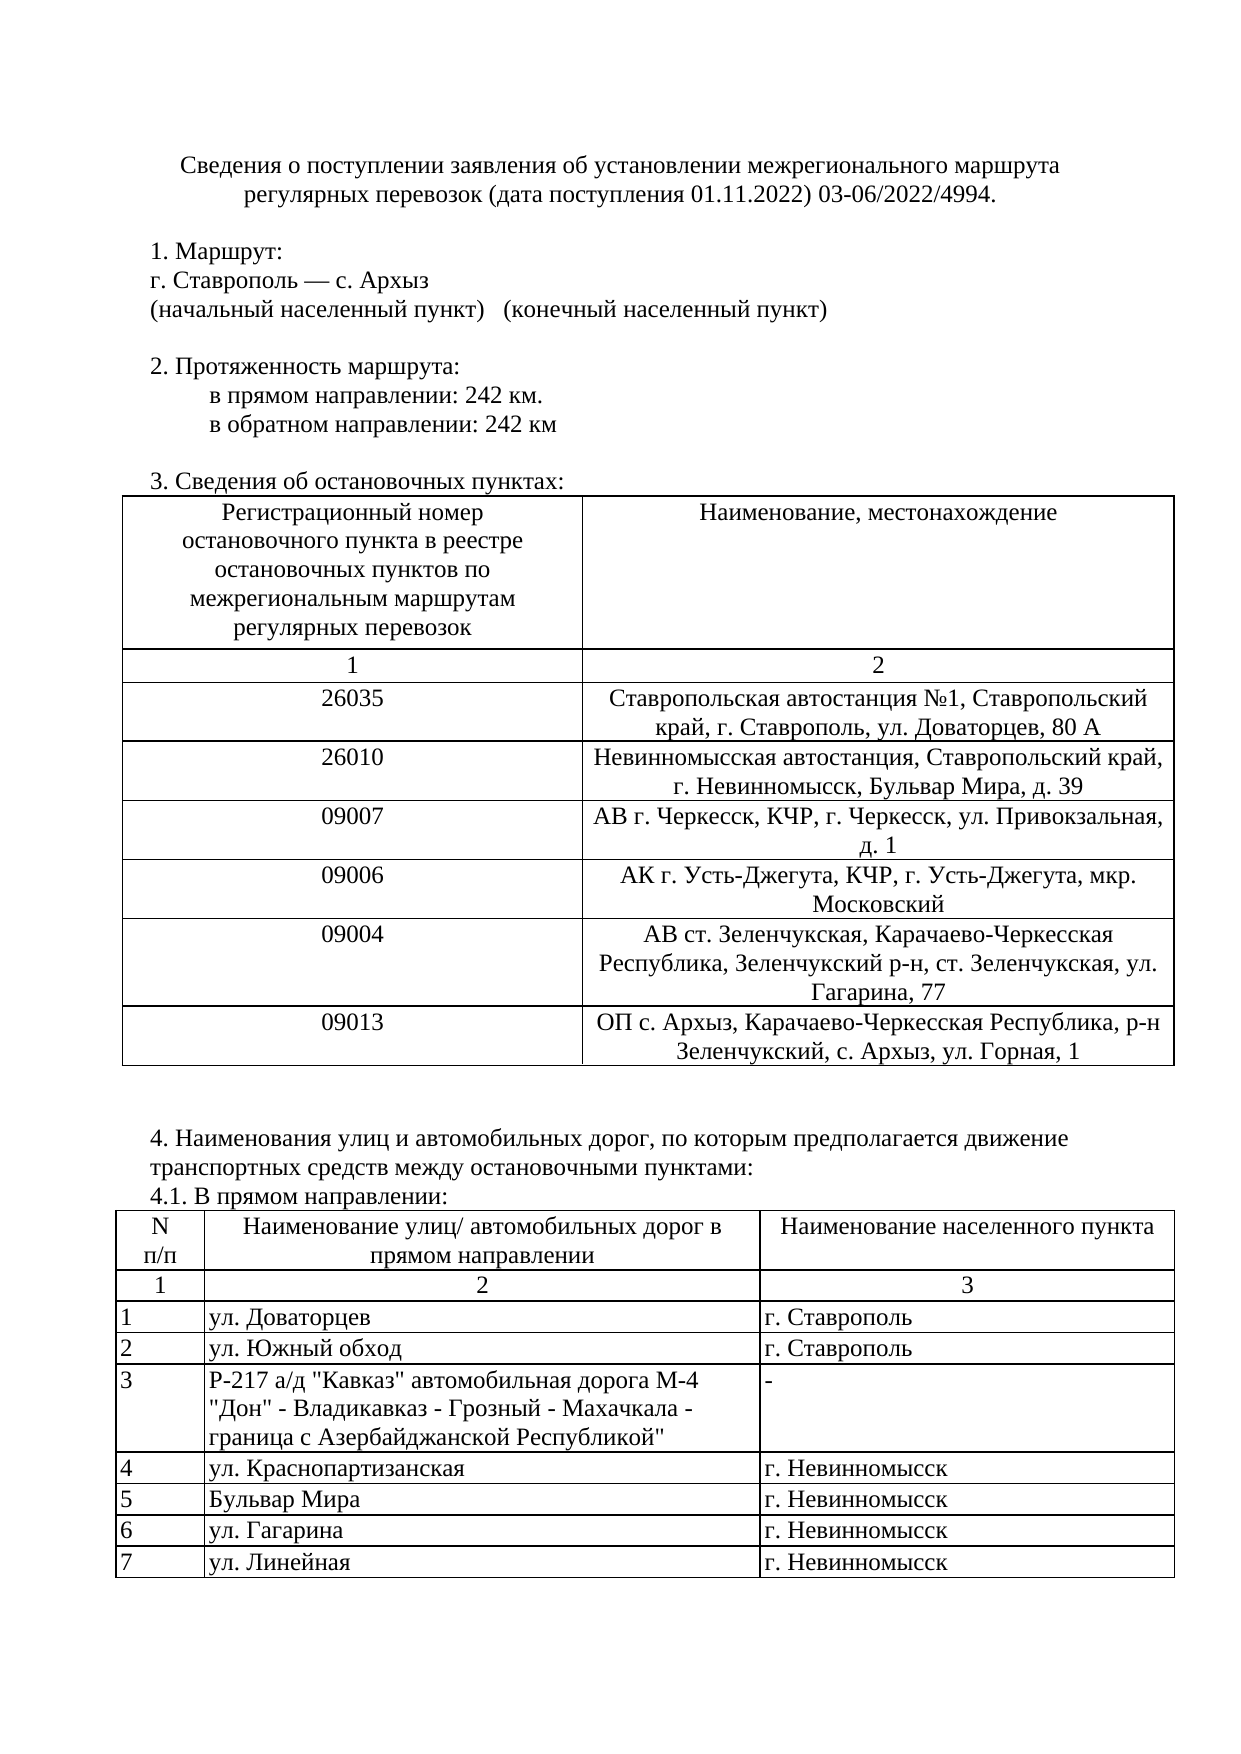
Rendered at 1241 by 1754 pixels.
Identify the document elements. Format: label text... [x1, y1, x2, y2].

table_cell 26035 [123, 683, 582, 740]
table_cell 4 [117, 1453, 204, 1482]
table_header Наименование улиц/ автомобильных дорог в прямом направлении [205, 1211, 759, 1269]
table_cell Ставропольская автостанция №1, Ставропольский край, г. Ставрополь, ул. Доваторцев, 80 А [583, 683, 1173, 740]
table_cell 3 [117, 1365, 204, 1451]
table_header Регистрационный номер остановочного пункта в реестре остановочных пунктов по межрегиональным маршрутам регулярных перевозок [123, 497, 582, 648]
text 3. Сведения об остановочных пунктах: [150, 466, 1090, 495]
table_cell Бульвар Мира [205, 1484, 759, 1514]
table_cell 09004 [123, 919, 582, 1005]
table_cell АВ г. Черкесск, КЧР, г. Черкесск, ул. Привокзальная, д. 1 [583, 801, 1173, 858]
table_header Наименование населенного пункта [761, 1211, 1174, 1269]
table_cell ул. Южный обход [205, 1333, 759, 1363]
text 2. Протяженность маршрута: [150, 351, 1090, 380]
table_cell 26010 [123, 742, 582, 799]
text в обратном направлении: 242 км [150, 409, 1090, 437]
table_cell г. Невинномысск [761, 1484, 1174, 1514]
table_cell 09006 [123, 860, 582, 918]
table_cell 2 [205, 1271, 759, 1300]
table_cell 7 [117, 1547, 204, 1577]
table_cell 1 [117, 1271, 204, 1300]
table_cell г. Невинномысск [761, 1453, 1174, 1482]
table_cell 09013 [123, 1007, 582, 1064]
table_cell ул. Гагарина [205, 1516, 759, 1545]
text (начальный населенный пункт) (конечный населенный пункт) [150, 294, 1090, 322]
text г. Ставрополь — с. Архыз [150, 265, 1090, 294]
table_cell 1 [117, 1302, 204, 1332]
text 4.1. В прямом направлении: [150, 1181, 1090, 1210]
table_cell ул. Краснопартизанская [205, 1453, 759, 1482]
table_cell 2 [583, 650, 1173, 681]
table_cell ул. Доваторцев [205, 1302, 759, 1332]
table_cell г. Ставрополь [761, 1302, 1174, 1332]
text 1. Маршрут: [150, 236, 1090, 265]
table_cell 5 [117, 1484, 204, 1514]
table_cell АК г. Усть-Джегута, КЧР, г. Усть-Джегута, мкр. Московский [583, 860, 1173, 918]
table_cell Невинномысская автостанция, Ставропольский край, г. Невинномысск, Бульвар Мира, д. 39 [583, 742, 1173, 799]
table_cell 1 [123, 650, 582, 681]
table_cell ул. Линейная [205, 1547, 759, 1577]
table_cell - [761, 1365, 1174, 1451]
table_cell 2 [117, 1333, 204, 1363]
table_cell г. Невинномысск [761, 1547, 1174, 1577]
table_cell ОП с. Архыз, Карачаево-Черкесская Республика, р-н Зеленчукский, с. Архыз, ул. Горная, 1 [583, 1007, 1173, 1064]
table_cell г. Невинномысск [761, 1516, 1174, 1545]
table_cell г. Ставрополь [761, 1333, 1174, 1363]
table_cell 09007 [123, 801, 582, 858]
table_cell АВ ст. Зеленчукская, Карачаево-Черкесская Республика, Зеленчукский р-н, ст. Зеленчукская, ул. Гагарина, 77 [583, 919, 1173, 1005]
table_cell 3 [761, 1271, 1174, 1300]
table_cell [205, 1365, 759, 1451]
text 4. Наименования улиц и автомобильных дорог, по которым предполагается движение транспортных средств между остановочными пунктами: [150, 1123, 1090, 1181]
table_header N п/п [117, 1211, 204, 1269]
text в прямом направлении: 242 км. [150, 380, 1090, 409]
table_header Наименование, местонахождение [583, 497, 1173, 648]
table_cell 6 [117, 1516, 204, 1545]
text Сведения о поступлении заявления об установлении межрегионального маршрута регулярных перевозок (дата поступления 01.11.2022) 03-06/2022/4994. [150, 150, 1090, 207]
